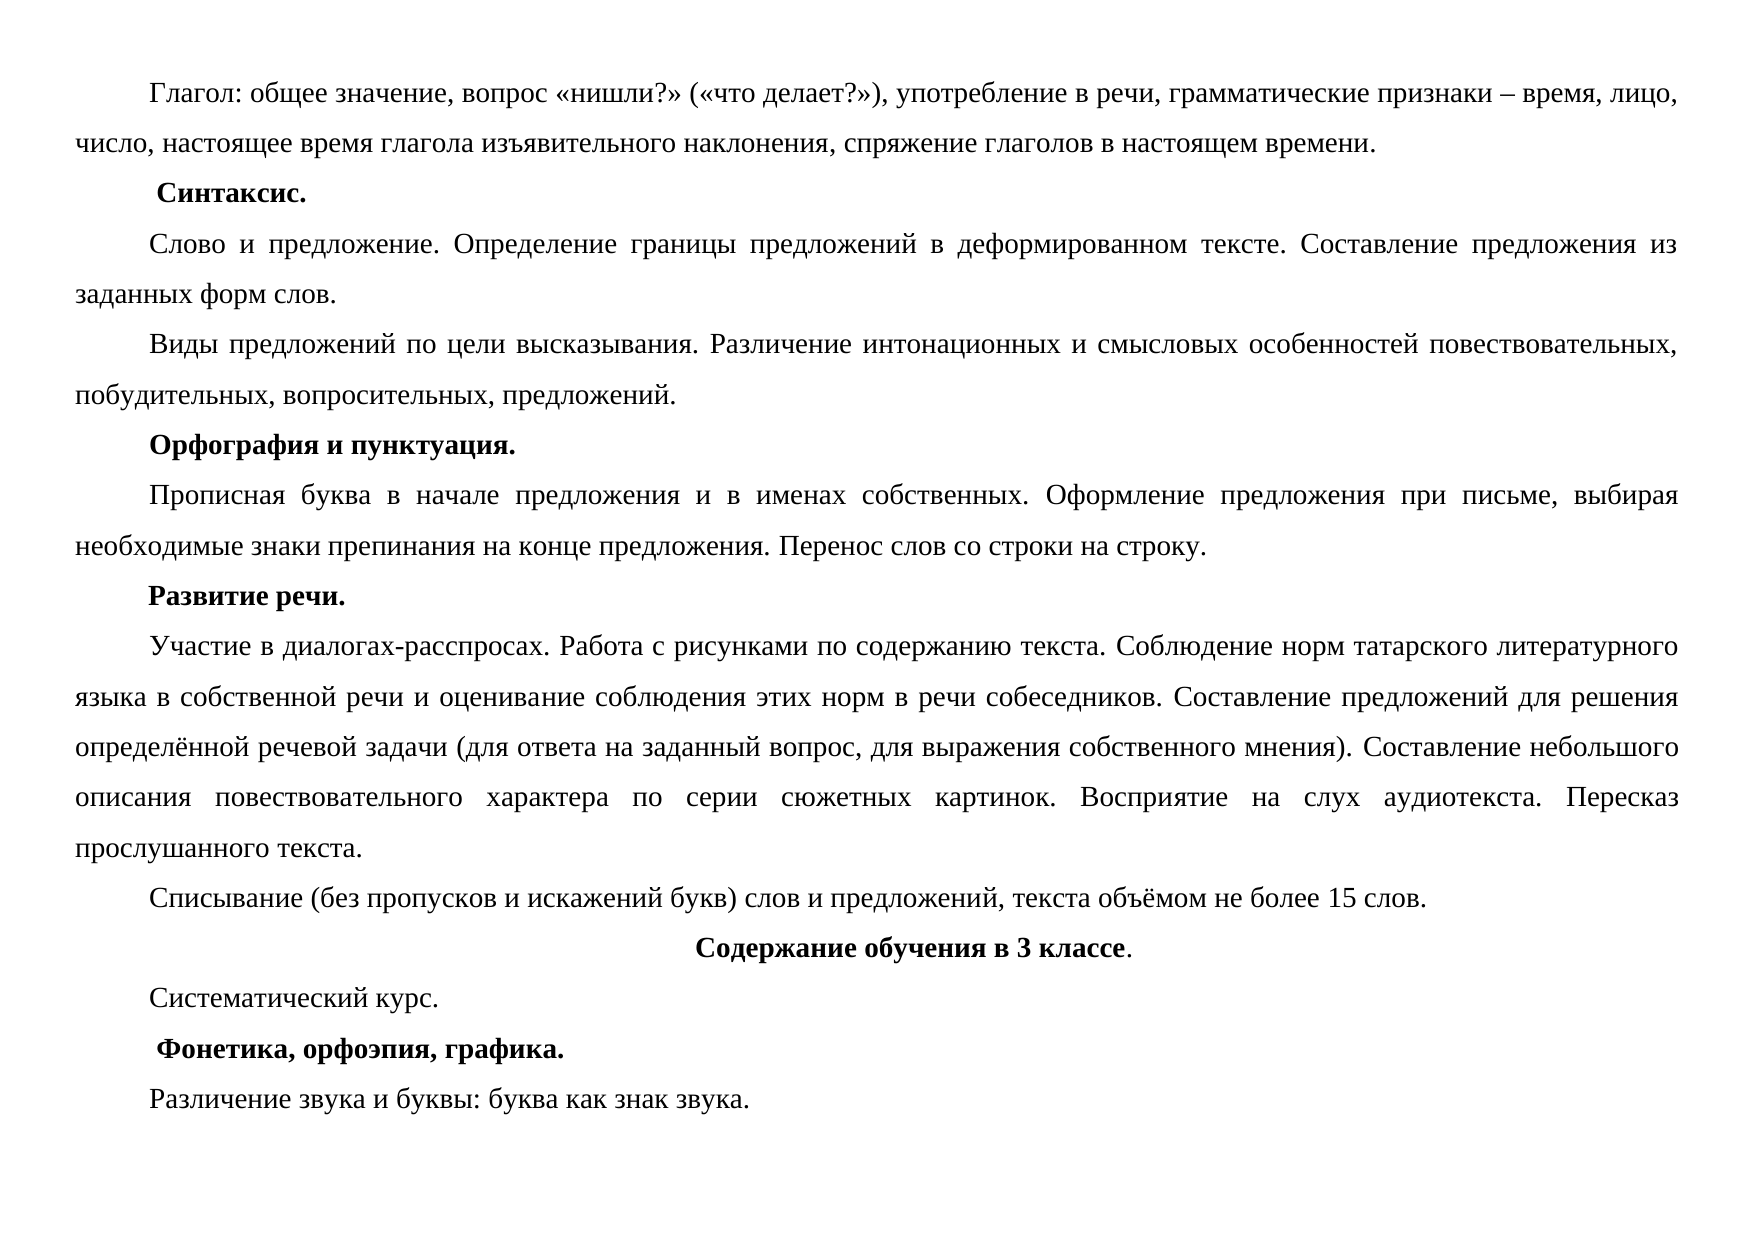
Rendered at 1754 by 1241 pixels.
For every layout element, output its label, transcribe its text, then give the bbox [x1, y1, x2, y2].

text Синтаксис. [75, 176, 1679, 209]
text Систематический курс. [75, 981, 1679, 1014]
text Виды предложений по цели высказывания. Различение интонационных и смысловых особенностей повествовательных, побудительных, вопросительных, предложений. [75, 327, 1679, 410]
text Участие в диалогах-расспросах. Работа с рисунками по содержанию текста. Соблюдение норм татарского литературного языка в собственной речи и оценивание соблюдения этих норм в речи собеседников. Составление предложений для решения определённой речевой задачи (для ответа на заданный вопрос, для выражения собственного мнения). Составление небольшого описания повествовательного характера по серии сюжетных картинок. Восприятие на слух аудиотекста. Пересказ прослушанного текста. [75, 628, 1679, 863]
text Слово и предложение. Определение границы предложений в деформированном тексте. Составление предложения из заданных форм слов. [75, 226, 1679, 310]
text Списывание (без пропусков и искажений букв) слов и предложений, текста объёмом не более 15 слов. [75, 880, 1679, 913]
text Прописная буква в начале предложения и в именах собственных. Оформление предложения при письме, выбирая необходимые знаки препинания на конце предложения. Перенос слов со строки на строку. [75, 477, 1679, 561]
text Орфография и пунктуация. [75, 427, 1679, 461]
text Содержание обучения в 3 классе. [75, 930, 1679, 964]
text Различение звука и буквы: буква как знак звука. [75, 1081, 1679, 1115]
text Фонетика, орфоэпия, графика. [75, 1031, 1679, 1064]
text Развитие речи. [75, 578, 1679, 612]
text Глагол: общее значение, вопрос «нишли?» («что делает?»), употребление в речи, грамматические признаки – время, лицо, число, настоящее время глагола изъявительного наклонения, спряжение глаголов в настоящем времени. [75, 75, 1679, 159]
